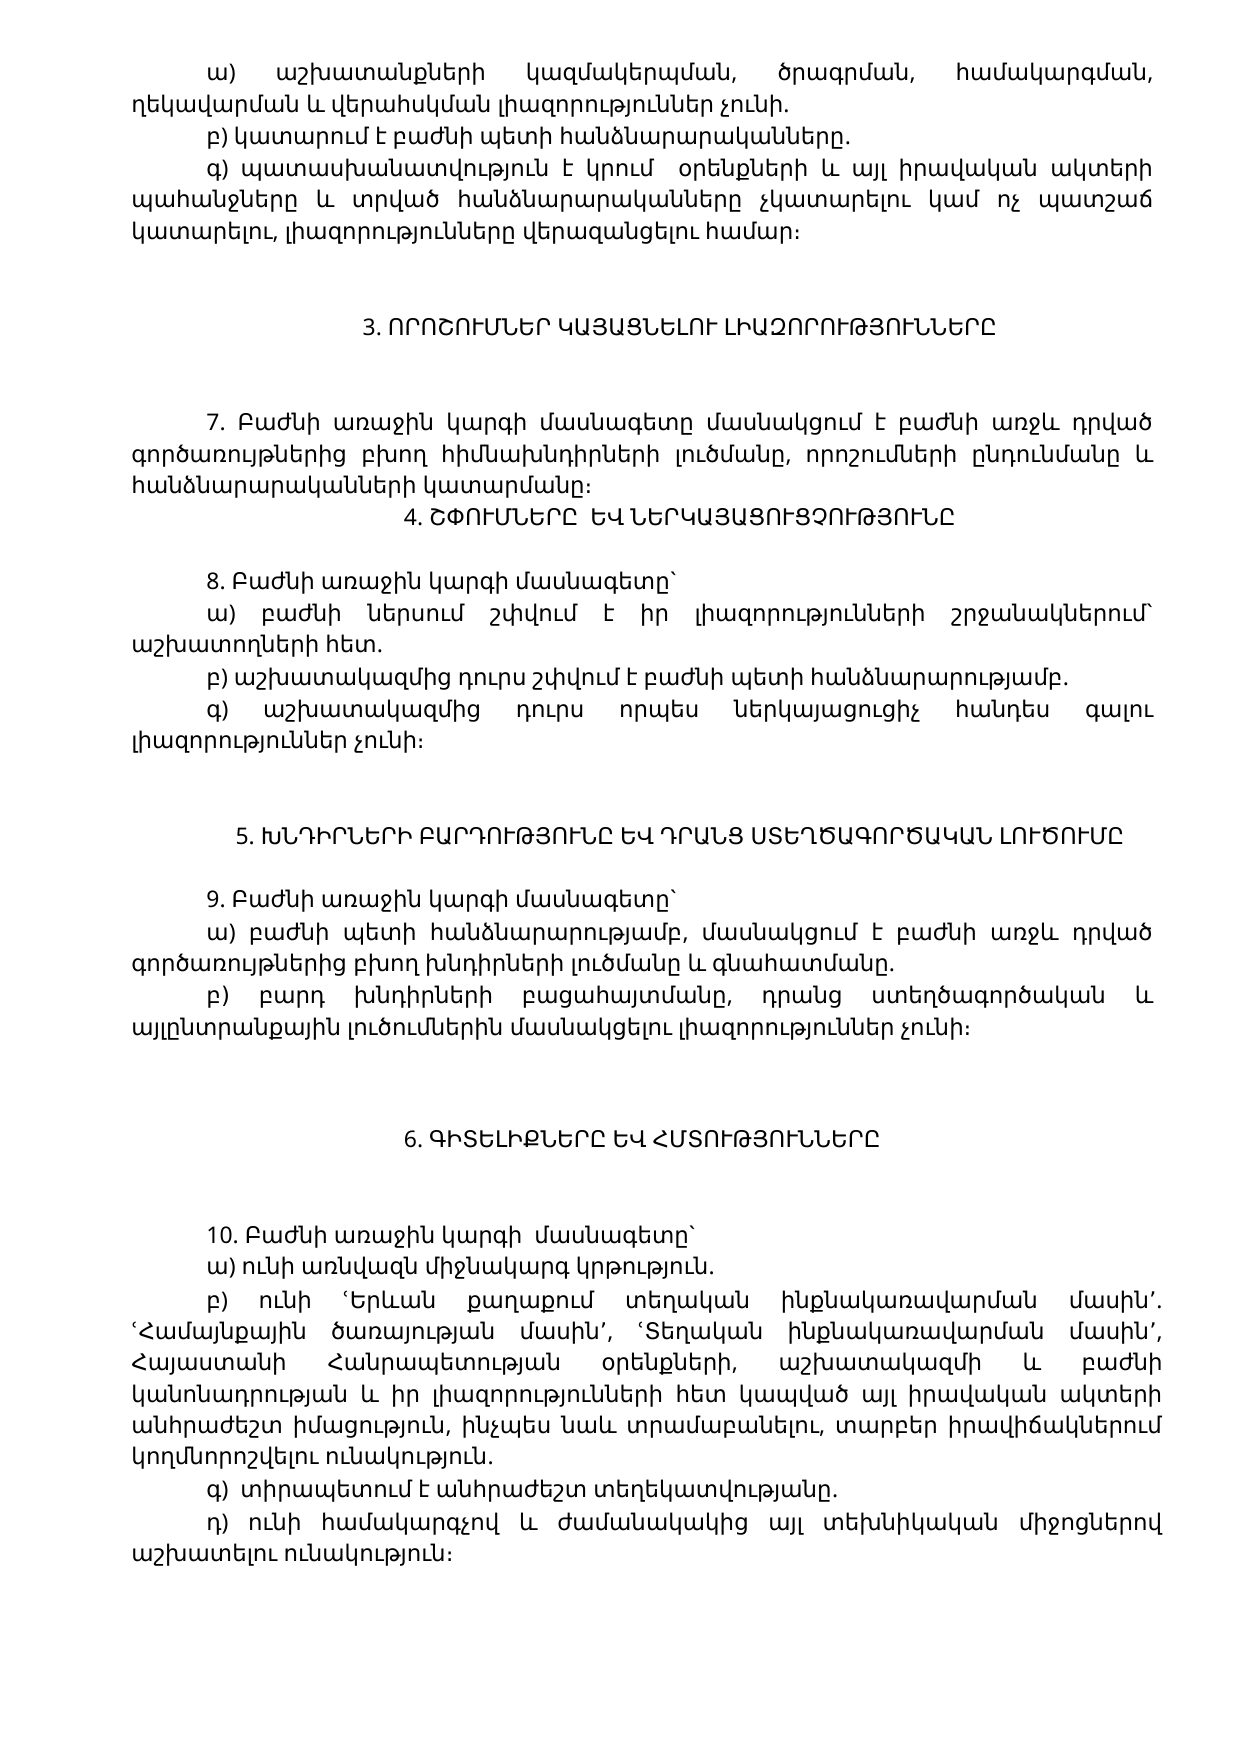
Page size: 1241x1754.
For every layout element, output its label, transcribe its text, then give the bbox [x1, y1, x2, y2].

text բ) կատարում է բաժնի պետի հանձնարարականները. [131, 120, 1153, 151]
text բ) բարդ խնդիրների բացահայտմանը, դրանց ստեղծագործական և այլընտրանքային լուծումներին մասնակցելու լիազորություններ չունի։ [131, 979, 1153, 1042]
text գ) տիրապետում է անհրաժեշտ տեղեկատվությանը. [131, 1473, 1162, 1504]
text դ) ունի համակարգչով և ժամանակակից այլ տեխնիկական միջոցներով աշխատելու ունակություն։ [131, 1506, 1162, 1568]
text 4. ՇՓՈՒՄՆԵՐԸ ԵՎ ՆԵՐԿԱՅԱՑՈՒՑՉՈՒԹՅՈՒՆԸ [131, 501, 1153, 532]
text 10. Բաժնի առաջին կարգի մասնագետը` [131, 1219, 1153, 1250]
text 6. ԳԻՏԵԼԻՔՆԵՐԸ ԵՎ ՀՄՏՈՒԹՅՈՒՆՆԵՐԸ [131, 1123, 1153, 1154]
text ա) բաժնի ներսում շփվում է իր լիազորությունների շրջանակներում` աշխատողների հետ. [131, 597, 1153, 659]
text բ) աշխատակազմից դուրս շփվում է բաժնի պետի հանձնարարությամբ. [131, 660, 1153, 692]
text ա) աշխատանքների կազմակերպման, ծրագրման, համակարգման, ղեկավարման և վերահսկման լիազորություններ չունի. [131, 56, 1153, 119]
text 8. Բաժնի առաջին կարգի մասնագետը` [131, 564, 1153, 596]
text 9. Բաժնի առաջին կարգի մասնագետը` [131, 883, 1153, 914]
text ա) բաժնի պետի հանձնարարությամբ, մասնակցում է բաժնի առջև դրված գործառույթներից բխող խնդիրների լուծմանը և գնահատմանը. [131, 916, 1153, 978]
text 5. ԽՆԴԻՐՆԵՐԻ ԲԱՐԴՈՒԹՅՈՒՆԸ ԵՎ ԴՐԱՆՑ ՍՏԵՂԾԱԳՈՐԾԱԿԱՆ ԼՈՒԾՈՒՄԸ [131, 820, 1153, 851]
text 3. ՈՐՈՇՈՒՄՆԵՐ ԿԱՅԱՑՆԵԼՈՒ ԼԻԱԶՈՐՈՒԹՅՈՒՆՆԵՐԸ [131, 310, 1153, 342]
text բ) ունի ՙԵրևան քաղաքում տեղական ինքնակառավարման մասին՚. ՙՀամայնքային ծառայության մասին՚, ՙՏեղական ինքնակառավարման մասին՚, Հայաստանի Հանրապետության օրենքների, աշխատակազմի և բաժնի կանոնադրության և իր լիազորությունների հետ կապված այլ իրավական ակտերի անհրաժեշտ իմացություն, ինչպես նաև տրամաբանելու, տարբեր իրավիճակներում կողմնորոշվելու ունակություն. [131, 1284, 1162, 1471]
text ա) ունի առնվազն միջնակարգ կրթություն. [131, 1250, 1162, 1281]
text 7. Բաժնի առաջին կարգի մասնագետը մասնակցում է բաժնի առջև դրված գործառույթներից բխող հիմնախնդիրների լուծմանը, որոշումների ընդունմանը և հանձնարարականների կատարմանը։ [131, 406, 1153, 500]
text գ) աշխատակազմից դուրս որպես ներկայացուցիչ հանդես գալու լիազորություններ չունի։ [131, 693, 1153, 755]
text գ) պատասխանատվություն է կրում օրենքների և այլ իրավական ակտերի պահանջները և տրված հանձնարարականները չկատարելու կամ ոչ պատշաճ կատարելու, լիազորությունները վերազանցելու համար։ [131, 152, 1153, 246]
